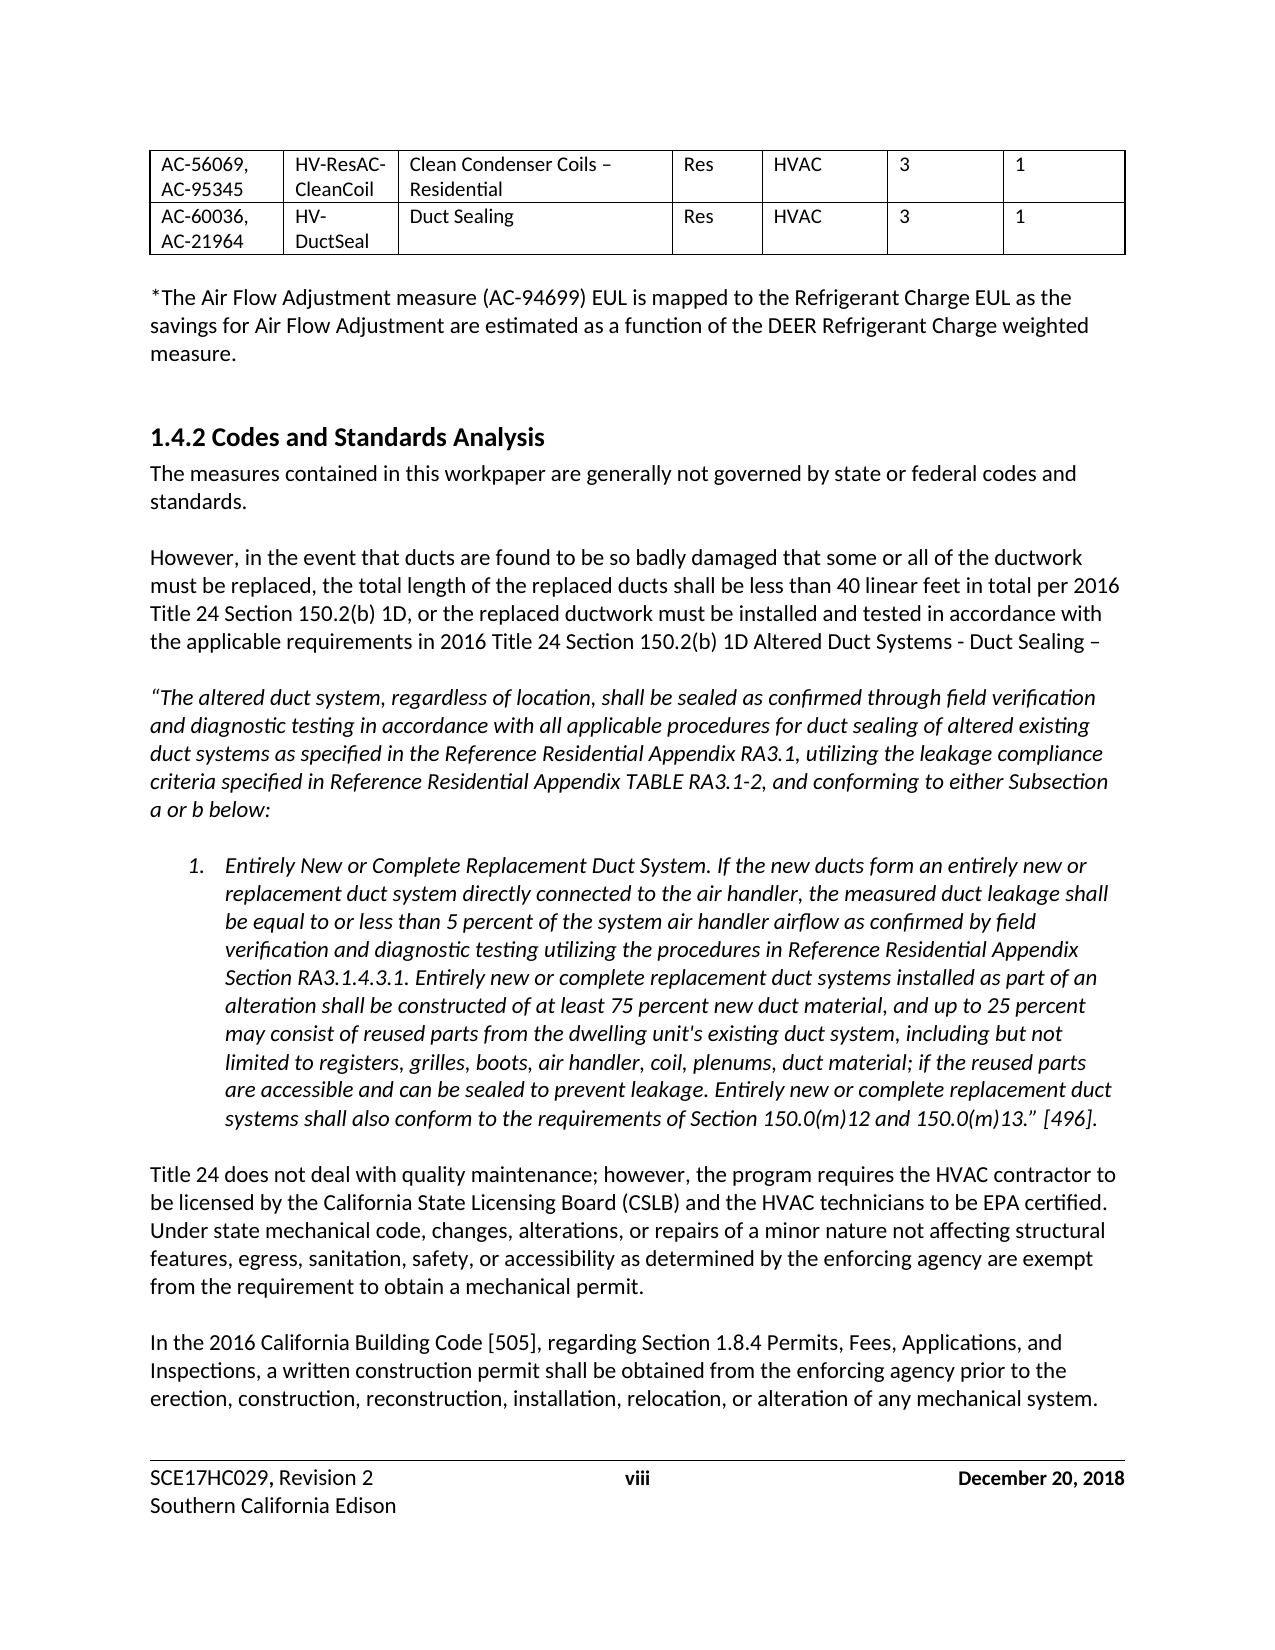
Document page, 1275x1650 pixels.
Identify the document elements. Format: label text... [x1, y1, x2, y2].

text However, in the event that ducts are found to be so badly damaged that some or all of the ductwork must be replaced, the total length of the replaced ducts shall be less than 40 linear feet in total per 2016 Title 24 Section 150.2(b) 1D, or the replaced ductwork must be installed and tested in accordance with the applicable requirements in 2016 Title 24 Section 150.2(b) 1D Altered Duct Systems - Duct Sealing – [150, 543, 1125, 655]
table_cell 3 [888, 203, 1003, 254]
table_cell HV-DuctSeal [284, 203, 398, 254]
table_cell HVAC [763, 151, 887, 202]
table_cell Res [673, 203, 762, 254]
table_cell 1 [1004, 151, 1124, 202]
table_cell AC-60036, AC-21964 [151, 203, 283, 254]
text “The altered duct system, regardless of location, shall be sealed as confirmed through field verification and diagnostic testing in accordance with all applicable procedures for duct sealing of altered existing duct systems as specified in the Reference Residential Appendix RA3.1, utilizing the leakage compliance criteria specified in Reference Residential Appendix TABLE RA3.1-2, and conforming to either Subsection a or b below: [150, 683, 1125, 823]
table_cell HV-ResAC-CleanCoil [284, 151, 398, 202]
table_cell Res [673, 151, 762, 202]
text *The Air Flow Adjustment measure (AC-94699) EUL is mapped to the Refrigerant Charge EUL as the savings for Air Flow Adjustment are estimated as a function of the DEER Refrigerant Charge weighted measure. [150, 283, 1125, 367]
text The measures contained in this workpaper are generally not governed by state or federal codes and standards. [150, 459, 1125, 515]
subtitle 1.4.2 Codes and Standards Analysis [150, 420, 1125, 453]
list Entirely New or Complete Replacement Duct System. If the new ducts form an entirely new or replacement duct system directly connected to the air handler, the measured duct leakage shall be equal to or less than 5 percent of the system air handler airflow as confirmed by field verification and diagnostic testing utilizing the procedures in Reference Residential Appendix Section RA3.1.4.3.1. Entirely new or complete replacement duct systems installed as part of an alteration shall be constructed of at least 75 percent new duct material, and up to 25 percent may consist of reused parts from the dwelling unit's existing duct system, including but not limited to registers, grilles, boots, air handler, coil, plenums, duct material; if the reused parts are accessible and can be sealed to prevent leakage. Entirely new or complete replacement duct systems shall also conform to the requirements of Section 150.0(m)12 and 150.0(m)13.” [496]. [187, 851, 1125, 1132]
table_cell Duct Sealing [399, 203, 672, 254]
table_cell 3 [888, 151, 1003, 202]
table_cell Clean Condenser Coils – Residential [399, 151, 672, 202]
text In the 2016 California Building Code [505], regarding Section 1.8.4 Permits, Fees, Applications, and Inspections, a written construction permit shall be obtained from the enforcing agency prior to the erection, construction, reconstruction, installation, relocation, or alteration of any mechanical system. [150, 1328, 1125, 1412]
text Title 24 does not deal with quality maintenance; however, the program requires the HVAC contractor to be licensed by the California State Licensing Board (CSLB) and the HVAC technicians to be EPA certified. Under state mechanical code, changes, alterations, or repairs of a minor nature not affecting structural features, egress, sanitation, safety, or accessibility as determined by the enforcing agency are exempt from the requirement to obtain a mechanical permit. [150, 1160, 1125, 1300]
table_cell HVAC [763, 203, 887, 254]
table_cell 1 [1004, 203, 1124, 254]
table_cell AC-56069, AC-95345 [151, 151, 283, 202]
